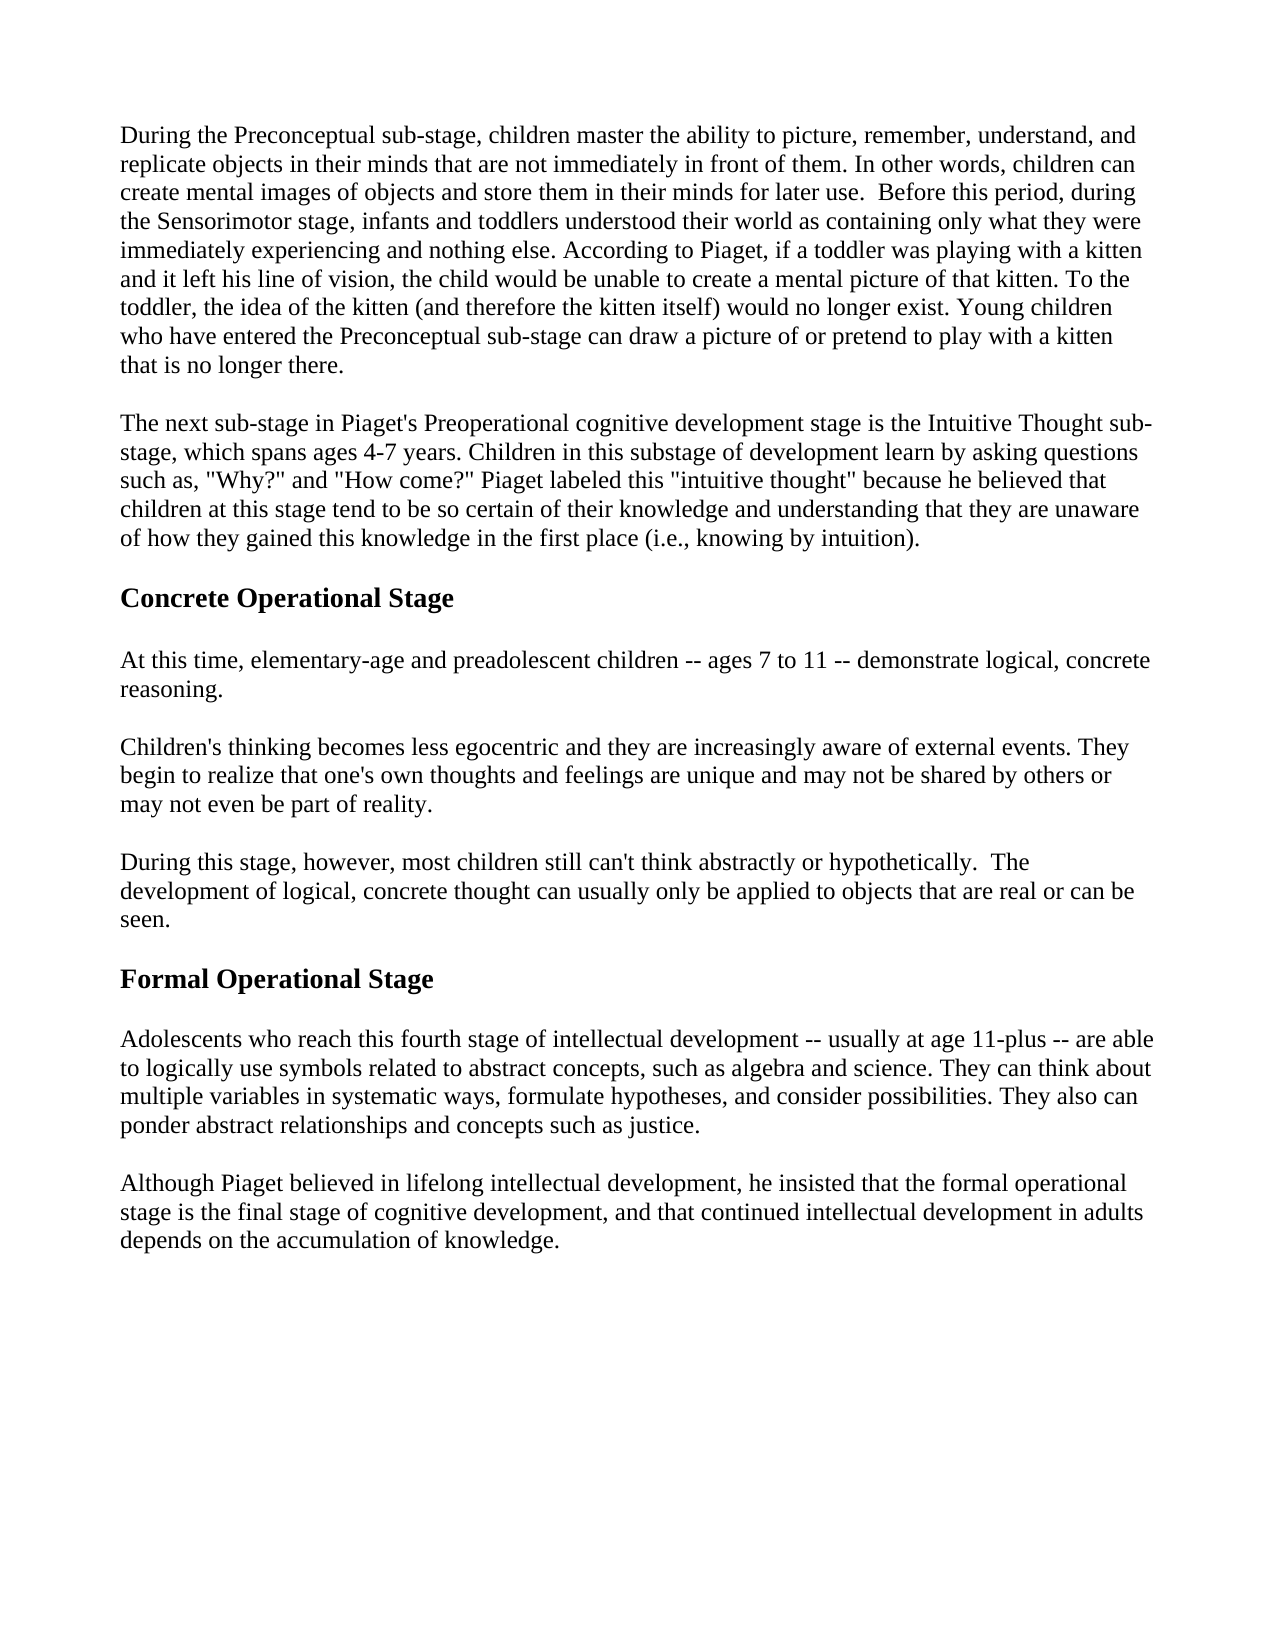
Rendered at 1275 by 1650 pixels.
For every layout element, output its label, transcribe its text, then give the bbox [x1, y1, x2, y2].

text During this stage, however, most children still can't think abstractly or hypothetically. The development of logical, concrete thought can usually only be applied to objects that are real or can be seen. [120, 847, 1155, 933]
text At this time, elementary-age and preadolescent children -- ages 7 to 11 -- demonstrate logical, concrete reasoning. [120, 645, 1155, 702]
text Formal Operational Stage [120, 962, 1155, 995]
text Adolescents who reach this fourth stage of intellectual development -- usually at age 11-plus -- are able to logically use symbols related to abstract concepts, such as algebra and science. They can think about multiple variables in systematic ways, formulate hypotheses, and consider possibilities. They also can ponder abstract relationships and concepts such as justice. [120, 1024, 1155, 1139]
text The next sub-stage in Piaget's Preoperational cognitive development stage is the Intuitive Thought sub-stage, which spans ages 4-7 years. Children in this substage of development learn by asking questions such as, "Why?" and "How come?" Piaget labeled this "intuitive thought" because he believed that children at this stage tend to be so certain of their knowledge and understanding that they are unaware of how they gained this knowledge in the first place (i.e., knowing by intuition). [120, 408, 1155, 552]
text Although Piaget believed in lifelong intellectual development, he insisted that the formal operational stage is the final stage of cognitive development, and that continued intellectual development in adults depends on the accumulation of knowledge. [120, 1168, 1155, 1254]
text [120, 120, 1155, 379]
text Children's thinking becomes less egocentric and they are increasingly aware of external events. They begin to realize that one's own thoughts and feelings are unique and may not be shared by others or may not even be part of reality. [120, 732, 1155, 818]
subtitle Concrete Operational Stage [120, 581, 1155, 613]
